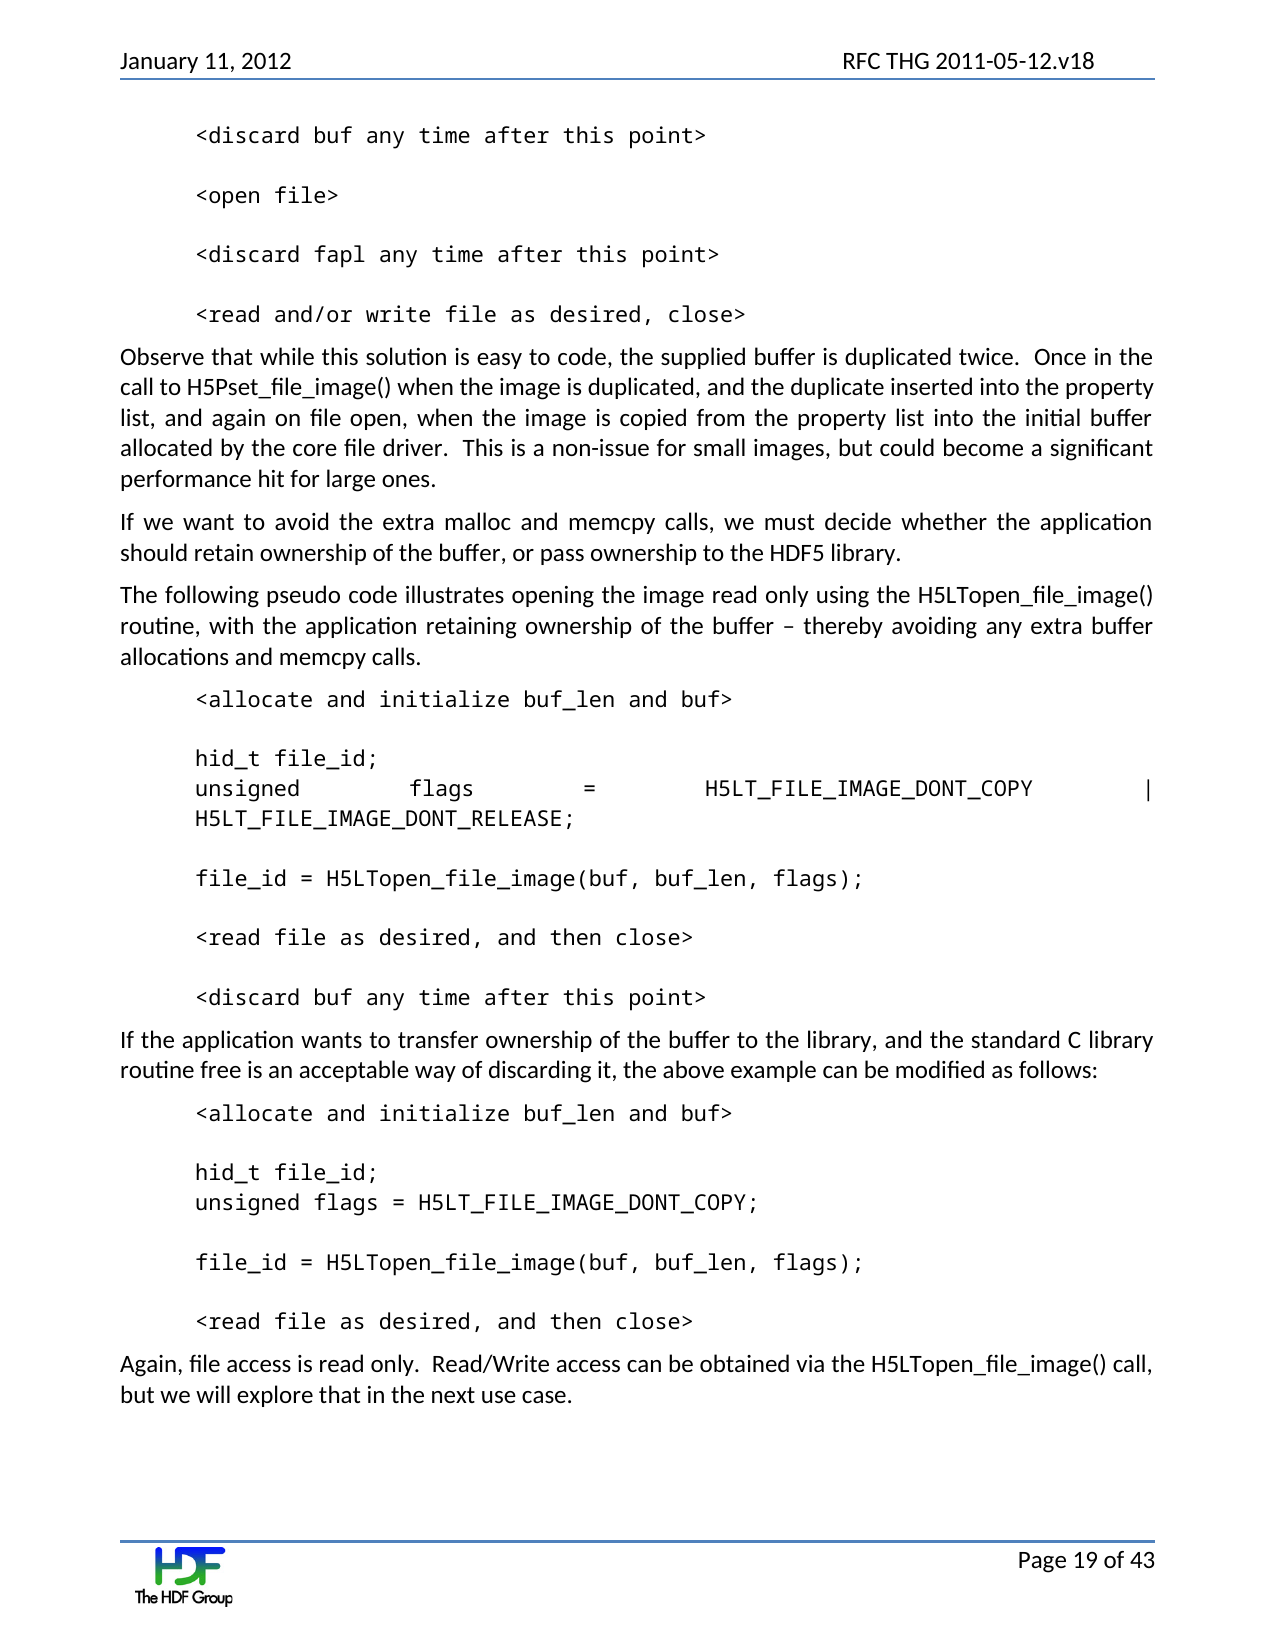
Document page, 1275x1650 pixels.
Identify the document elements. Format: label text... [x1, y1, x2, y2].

text hid_t file_id; [195, 1157, 1155, 1187]
text <read file as desired, and then close> [195, 1306, 1155, 1336]
text If we want to avoid the extra malloc and memcpy calls, we must decide whether the application should retain ownership of the buffer, or pass ownership to the HDF5 library. [120, 506, 1155, 567]
text Observe that while this solution is easy to code, the supplied buffer is duplicated twice. Once in the call to H5Pset_file_image() when the image is duplicated, and the duplicate inserted into the property list, and again on file open, when the image is copied from the property list into the initial buffer allocated by the core file driver. This is a non-issue for small images, but could become a significant performance hit for large ones. [120, 341, 1155, 494]
text unsigned flags = H5LT_FILE_IMAGE_DONT_COPY; [195, 1187, 1155, 1217]
text <allocate and initialize buf_len and buf> [195, 684, 1155, 713]
text <read file as desired, and then close> [195, 922, 1155, 952]
text <discard fapl any time after this point> [195, 239, 1155, 269]
text The following pseudo code illustrates opening the image read only using the H5LTopen_file_image() routine, with the application retaining ownership of the buffer – thereby avoiding any extra buffer allocations and memcpy calls. [120, 580, 1155, 671]
text <discard buf any time after this point> [195, 120, 1155, 150]
text unsigned flags = H5LT_FILE_IMAGE_DONT_COPY | H5LT_FILE_IMAGE_DONT_RELEASE; [195, 773, 1155, 833]
text <discard buf any time after this point> [195, 982, 1155, 1011]
text <read and/or write file as desired, close> [195, 299, 1155, 328]
text <open file> [195, 179, 1155, 209]
text Again, file access is read only. Read/Write access can be obtained via the H5LTopen_file_image() call, but we will explore that in the next use case. [120, 1348, 1155, 1409]
picture [135, 1547, 233, 1607]
text file_id = H5LTopen_file_image(buf, buf_len, flags); [195, 1246, 1155, 1276]
text file_id = H5LTopen_file_image(buf, buf_len, flags); [195, 862, 1155, 892]
text If the application wants to transfer ownership of the buffer to the library, and the standard C library routine free is an acceptable way of discarding it, the above example can be modified as follows: [120, 1024, 1155, 1085]
text hid_t file_id; [195, 743, 1155, 773]
text <allocate and initialize buf_len and buf> [195, 1097, 1155, 1127]
